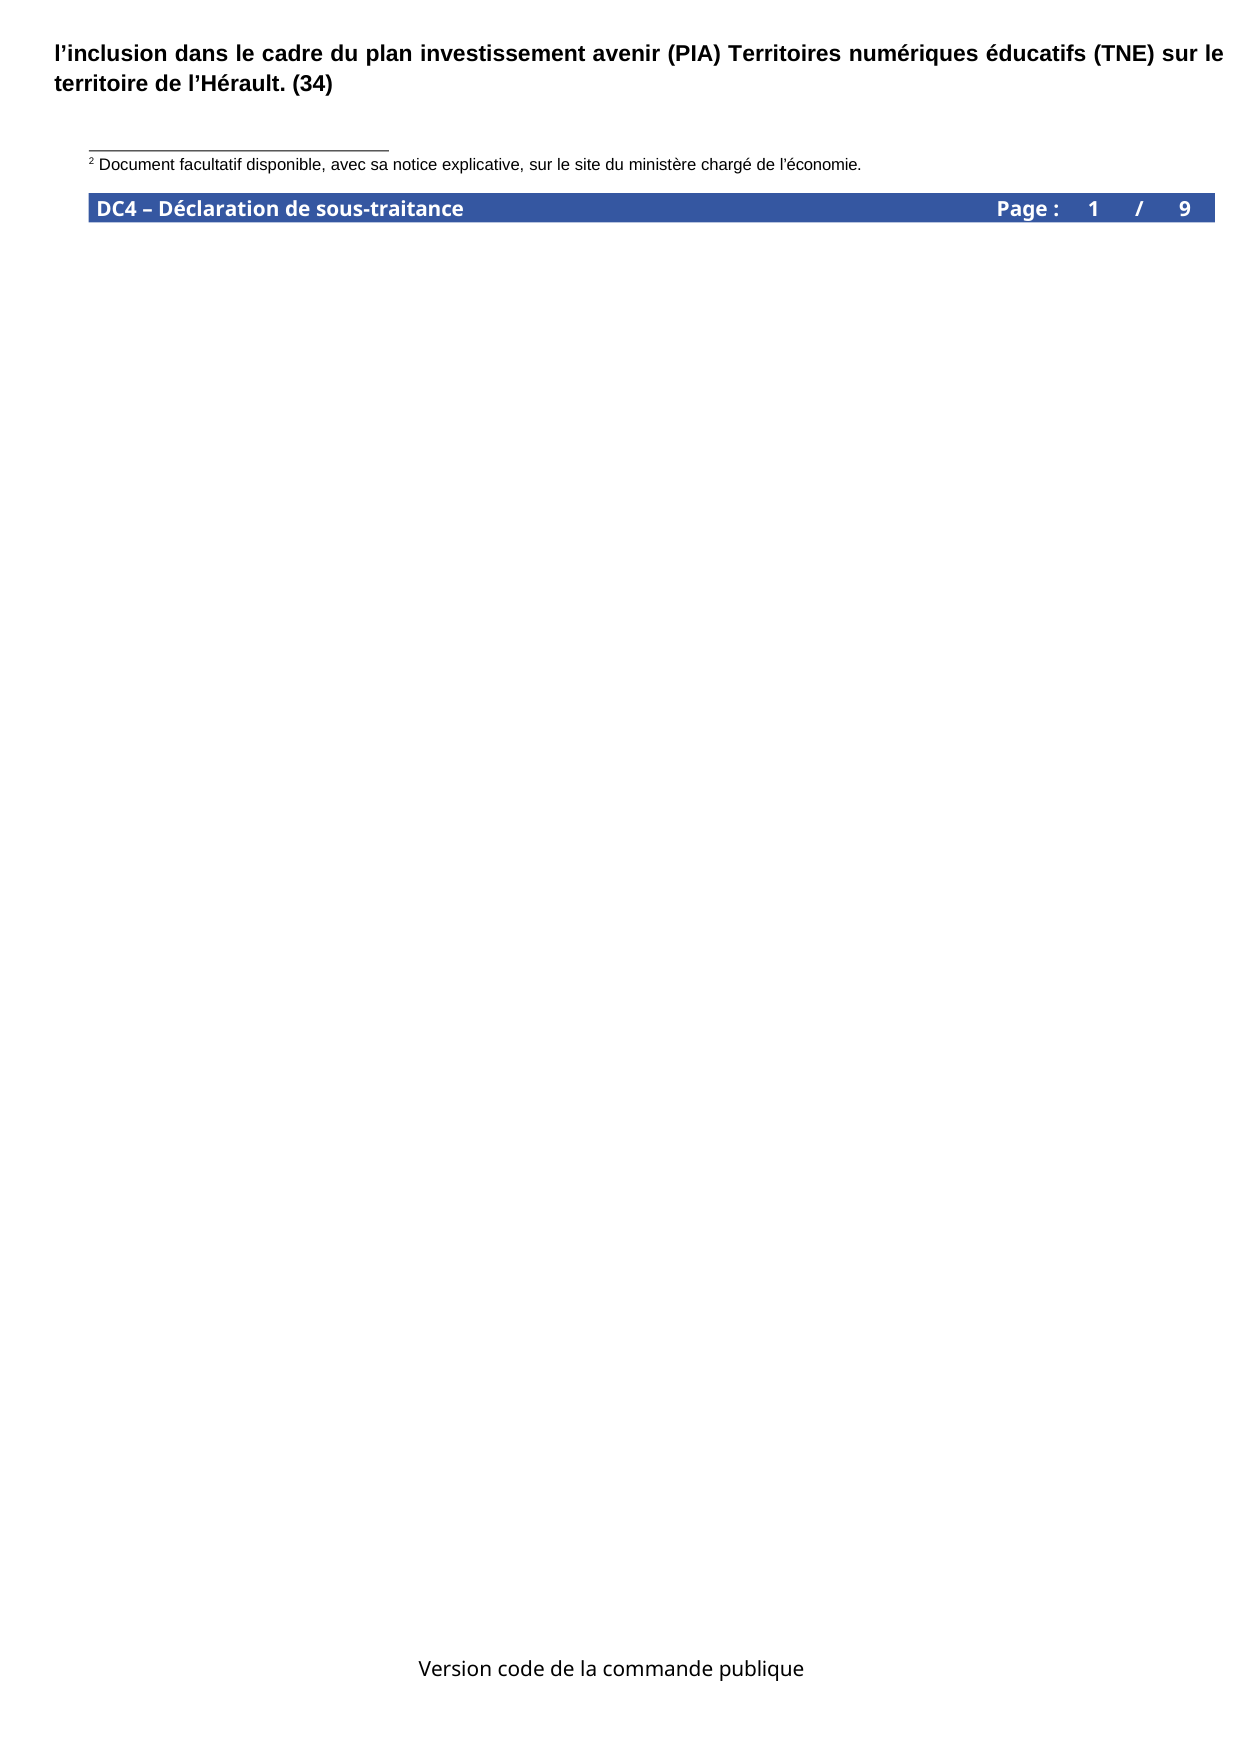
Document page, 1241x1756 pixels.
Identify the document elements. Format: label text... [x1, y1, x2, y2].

text 2 Document facultatif disponible, avec sa notice explicative, sur le site du ministère chargé de l’économie. [89, 155, 1226, 174]
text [54, 39, 1226, 96]
